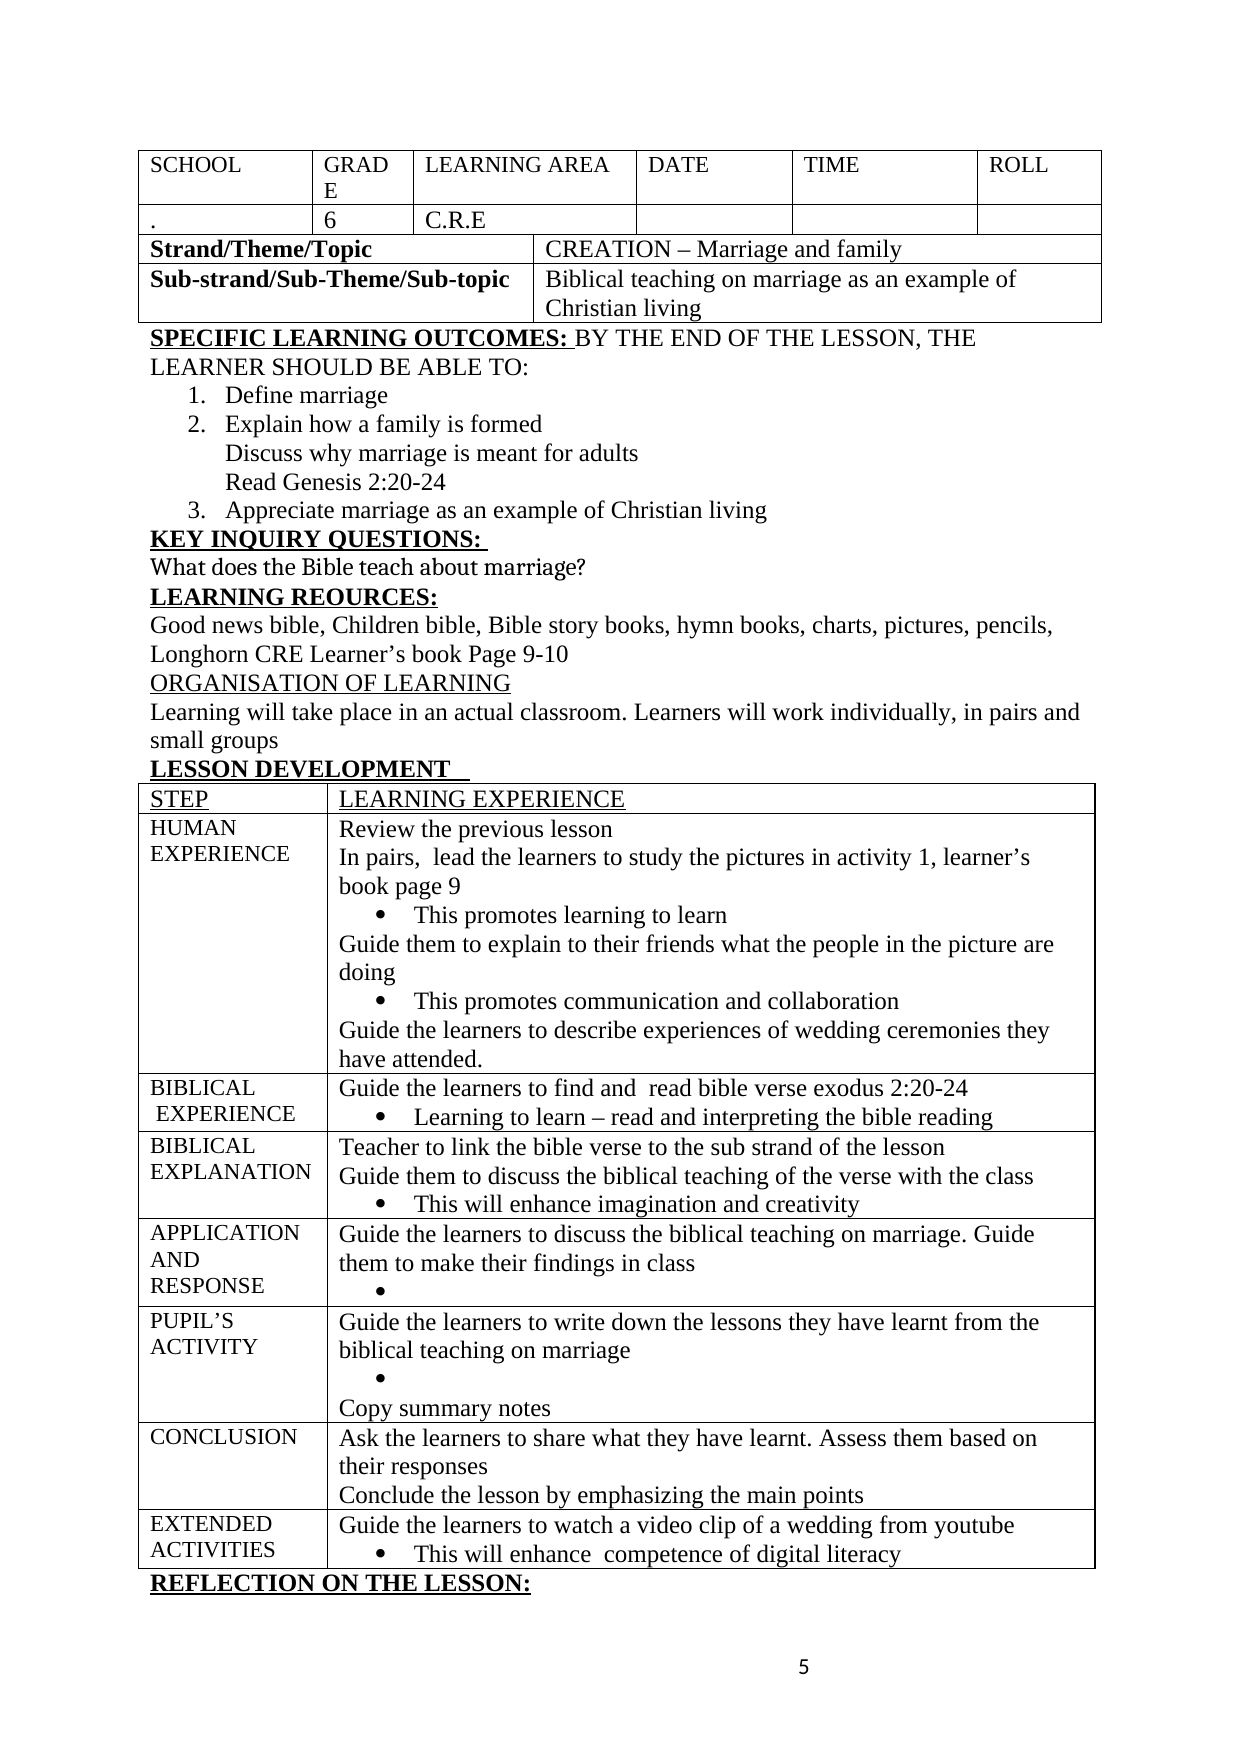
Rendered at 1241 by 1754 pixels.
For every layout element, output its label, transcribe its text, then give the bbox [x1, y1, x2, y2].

table_cell Guide the learners to discuss the biblical teaching on marriage. Guide them to make their findings in class [328, 1219, 1094, 1306]
table_cell 6 [313, 205, 413, 233]
table_cell EXTENDED ACTIVITIES [139, 1510, 327, 1567]
table_cell . [139, 205, 312, 233]
table_cell Guide the learners to watch a video clip of a wedding from youtube This will enhance competence of digital literacy [328, 1510, 1094, 1567]
table_cell Biblical teaching on marriage as an example of Christian living [534, 264, 1101, 322]
table_header ROLL [978, 151, 1101, 204]
table_cell Review the previous lesson In pairs, lead the learners to study the pictures in activity 1, learner’s book page 9 This promotes learning to learn Guide them to explain to their friends what the people in the picture are doing This promotes communication and collaboration Guide the learners to describe experiences of wedding ceremonies they have attended. [328, 814, 1094, 1072]
table_header LEARNING AREA [414, 151, 636, 204]
table_cell Sub-strand/Sub-Theme/Sub-topic [139, 264, 533, 322]
table_header TIME [793, 151, 977, 204]
list Appreciate marriage as an example of Christian living [187, 495, 1090, 524]
table_cell BIBLICAL EXPERIENCE [139, 1074, 327, 1131]
table_cell HUMAN EXPERIENCE [139, 814, 327, 1072]
text What does the Bible teach about marriage? [150, 553, 1090, 582]
table_cell CREATION – Marriage and family [534, 235, 1101, 263]
table_cell Teacher to link the bible verse to the sub strand of the lesson Guide them to discuss the biblical teaching of the verse with the class This will enhance imagination and creativity [328, 1132, 1094, 1218]
text LEARNING REOURCES: [150, 582, 1090, 610]
table_cell Strand/Theme/Topic [139, 235, 533, 263]
table_cell Ask the learners to share what they have learnt. Assess them based on their responses Conclude the lesson by emphasizing the main points [328, 1423, 1094, 1509]
table_cell BIBLICAL EXPLANATION [139, 1132, 327, 1218]
text SPECIFIC LEARNING OUTCOMES: BY THE END OF THE LESSON, THE LEARNER SHOULD BE ABLE TO: [150, 323, 1090, 380]
table_cell Guide the learners to find and read bible verse exodus 2:20-24 Learning to learn – read and interpreting the bible reading [328, 1074, 1094, 1131]
table_header SCHOOL [139, 151, 312, 204]
text Learning will take place in an actual classroom. Learners will work individually, in pairs and small groups [150, 697, 1090, 754]
table_header DATE [637, 151, 792, 204]
text LESSON DEVELOPMENT [150, 754, 1090, 783]
table_cell C.R.E [414, 205, 636, 233]
table_cell APPLICATION AND RESPONSE [139, 1219, 327, 1306]
text Discuss why marriage is meant for adults [150, 438, 1090, 467]
table_cell CONCLUSION [139, 1423, 327, 1509]
text Longhorn CRE Learner’s book Page 9-10 [150, 639, 1090, 668]
table_header LEARNING EXPERIENCE [328, 784, 1094, 813]
list Explain how a family is formed [187, 409, 1090, 438]
text ORGANISATION OF LEARNING [150, 668, 1090, 697]
table_cell [978, 205, 1101, 233]
list Define marriage [187, 380, 1090, 409]
text Read Genesis 2:20-24 [150, 467, 1090, 495]
table_cell Guide the learners to write down the lessons they have learnt from the biblical teaching on marriage Copy summary notes [328, 1307, 1094, 1422]
text KEY INQUIRY QUESTIONS: [150, 524, 1090, 553]
table_header STEP [139, 784, 327, 813]
table_cell [637, 205, 792, 233]
table_cell PUPIL’S ACTIVITY [139, 1307, 327, 1422]
text REFLECTION ON THE LESSON: [150, 1569, 1090, 1597]
table_cell [793, 205, 977, 233]
text Good news bible, Children bible, Bible story books, hymn books, charts, pictures, pencils, [150, 610, 1090, 639]
table_header GRADE [313, 151, 413, 204]
